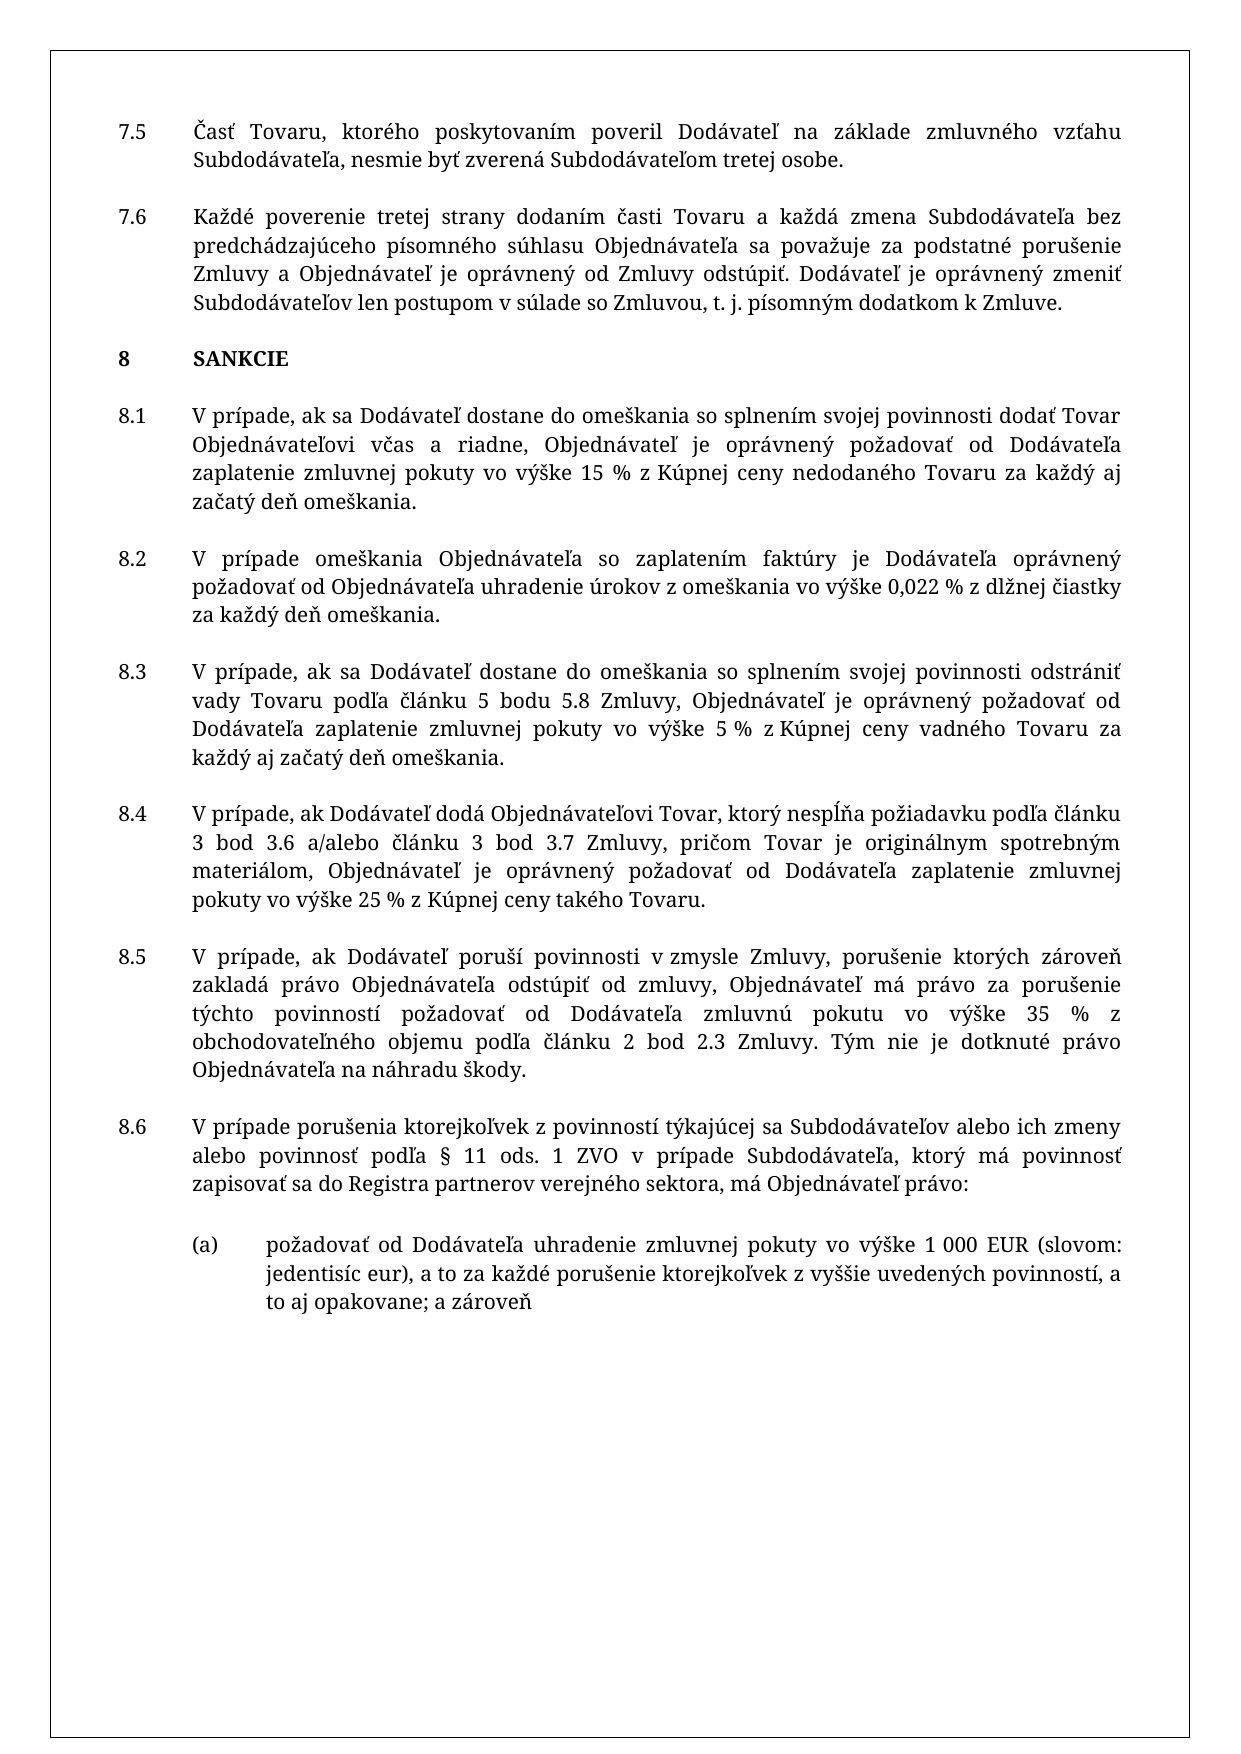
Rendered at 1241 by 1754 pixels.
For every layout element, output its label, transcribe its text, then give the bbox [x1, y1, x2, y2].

list Každé poverenie tretej strany dodaním časti Tovaru a každá zmena Subdodávateľa bez predchádzajúceho písomného súhlasu Objednávateľa sa považuje za podstatné porušenie Zmluvy a Objednávateľ je oprávnený od Zmluvy odstúpiť. Dodávateľ je oprávnený zmeniť Subdodávateľov len postupom v súlade so Zmluvou, t. j. písomným dodatkom k Zmluve. [118, 202, 1122, 316]
list V prípade, ak Dodávateľ poruší povinnosti v zmysle Zmluvy, porušenie ktorých zároveň zakladá právo Objednávateľa odstúpiť od zmluvy, Objednávateľ má právo za porušenie týchto povinností požadovať od Dodávateľa zmluvnú pokutu vo výške 35 % z obchodovateľného objemu podľa článku 2 bod 2.3 Zmluvy. Tým nie je dotknuté právo Objednávateľa na náhradu škody. [118, 942, 1122, 1084]
list SANKCIE [118, 344, 1122, 373]
list V prípade omeškania Objednávateľa so zaplatením faktúry je Dodávateľa oprávnený požadovať od Objednávateľa uhradenie úrokov z omeškania vo výške 0,022 % z dlžnej čiastky za každý deň omeškania. [118, 544, 1122, 629]
list V prípade, ak Dodávateľ dodá Objednávateľovi Tovar, ktorý nespĺňa požiadavku podľa článku 3 bod 3.6 a/alebo článku 3 bod 3.7 Zmluvy, pričom Tovar je originálnym spotrebným materiálom, Objednávateľ je oprávnený požadovať od Dodávateľa zaplatenie zmluvnej pokuty vo výške 25 % z Kúpnej ceny takého Tovaru. [118, 799, 1122, 913]
list Časť Tovaru, ktorého poskytovaním poveril Dodávateľ na základe zmluvného vzťahu Subdodávateľa, nesmie byť zverená Subdodávateľom tretej osobe. [118, 117, 1122, 174]
list V prípade porušenia ktorejkoľvek z povinností týkajúcej sa Subdodávateľov alebo ich zmeny alebo povinnosť podľa § 11 ods. 1 ZVO v prípade Subdodávateľa, ktorý má povinnosť zapisovať sa do Registra partnerov verejného sektora, má Objednávateľ právo: [118, 1112, 1122, 1198]
list požadovať od Dodávateľa uhradenie zmluvnej pokuty vo výške 1 000 EUR (slovom: jedentisíc eur), a to za každé porušenie ktorejkoľvek z vyššie uvedených povinností, a to aj opakovane; a zároveň [192, 1230, 1122, 1316]
list V prípade, ak sa Dodávateľ dostane do omeškania so splnením svojej povinnosti dodať Tovar Objednávateľovi včas a riadne, Objednávateľ je oprávnený požadovať od Dodávateľa zaplatenie zmluvnej pokuty vo výške 15 % z Kúpnej ceny nedodaného Tovaru za každý aj začatý deň omeškania. [118, 401, 1122, 515]
list V prípade, ak sa Dodávateľ dostane do omeškania so splnením svojej povinnosti odstrániť vady Tovaru podľa článku 5 bodu 5.8 Zmluvy, Objednávateľ je oprávnený požadovať od Dodávateľa zaplatenie zmluvnej pokuty vo výške 5 % z Kúpnej ceny vadného Tovaru za každý aj začatý deň omeškania. [118, 657, 1122, 771]
